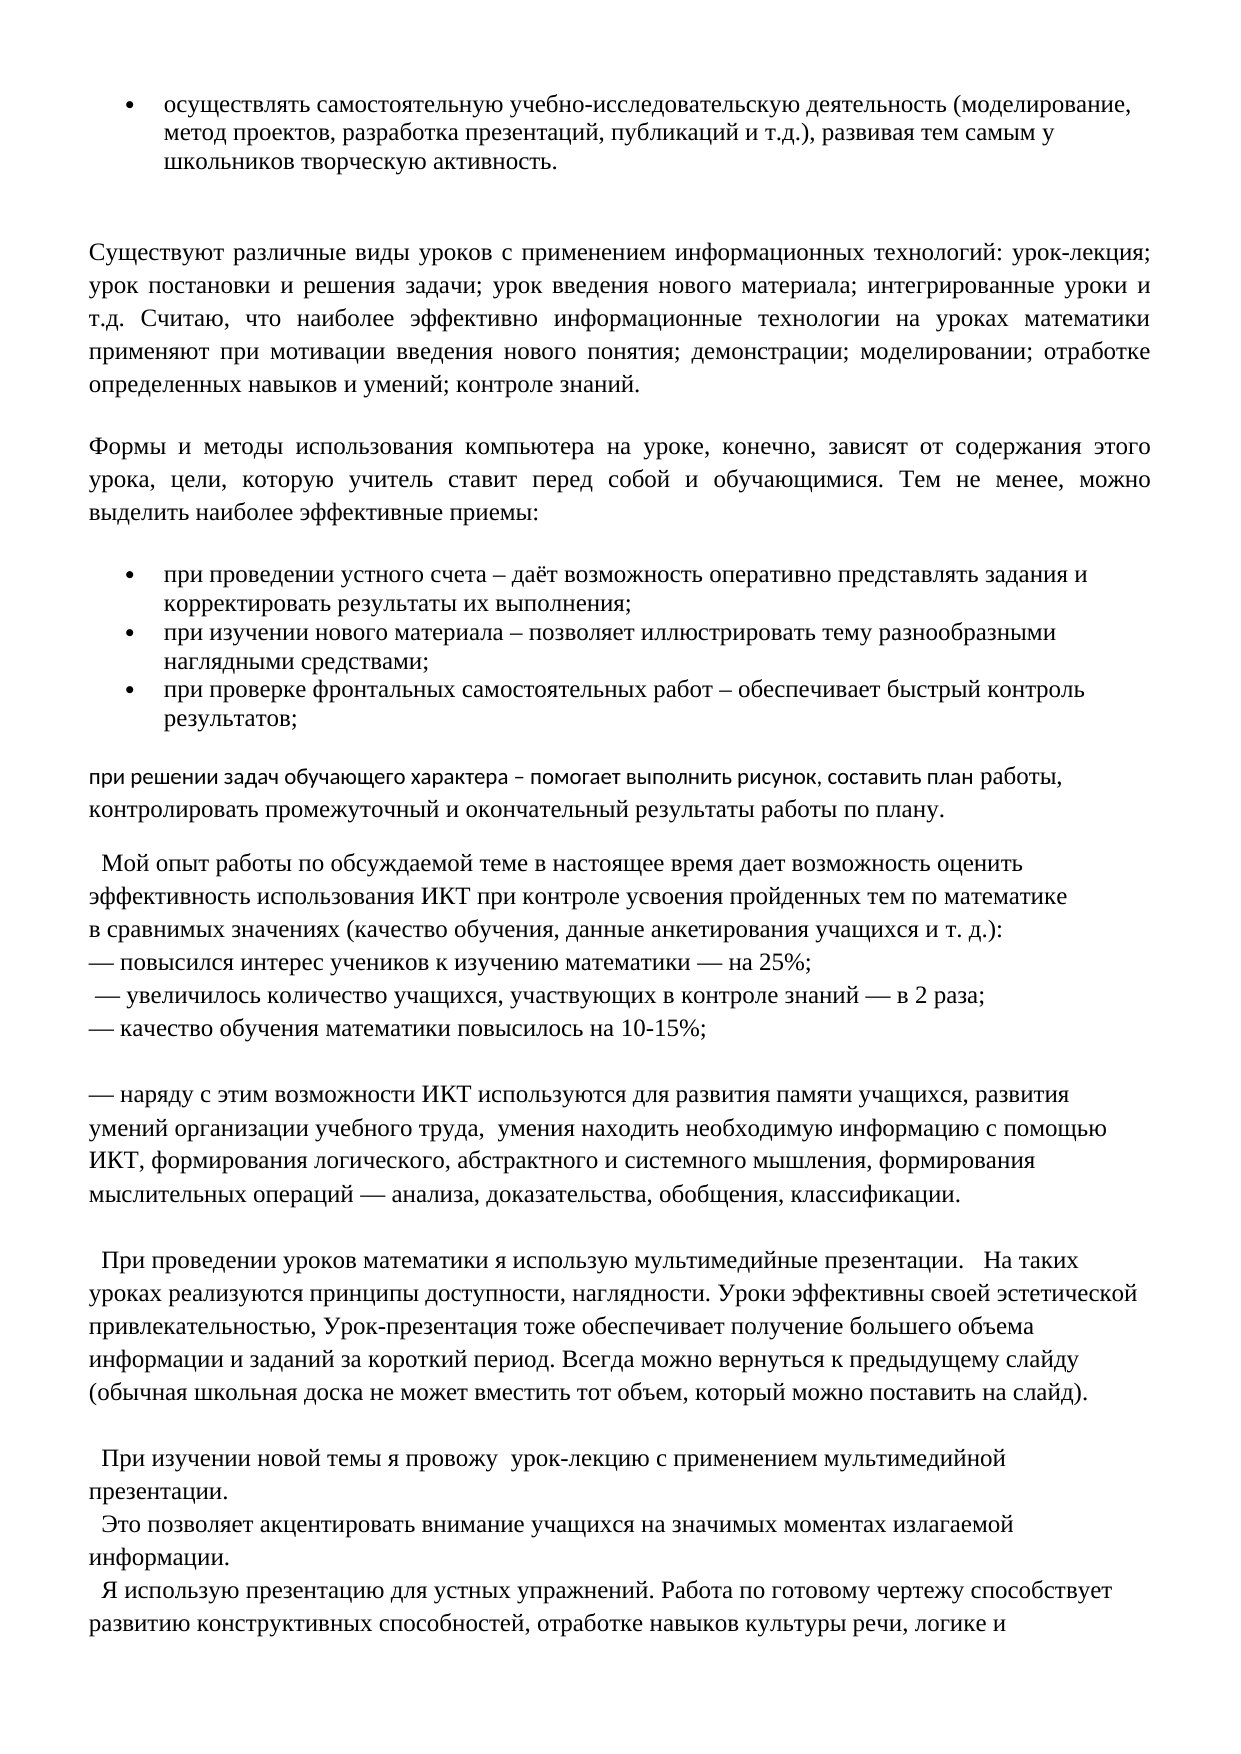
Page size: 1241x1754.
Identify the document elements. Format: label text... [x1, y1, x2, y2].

text Формы и методы использования компьютера на уроке, конечно, зависят от содержания этого урока, цели, которую учитель ставит перед собой и обучающимися. Тем не менее, можно выделить наиболее эффективные приемы: [89, 431, 1152, 526]
list при проведении устного счета – даёт возможность оперативно представлять задания и корректировать результаты их выполнения; [126, 559, 1152, 617]
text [89, 848, 1152, 1637]
list осуществлять самостоятельную учебно-исследовательскую деятельность (моделирование, метод проектов, разработка презентаций, публикаций и т.д.), развивая тем самым у школьников творческую активность. [126, 89, 1152, 175]
text при решении задач обучающего характера – помогает выполнить рисунок, составить план работы, контролировать промежуточный и окончательный результаты работы по плану. [89, 761, 1152, 823]
list при проверке фронтальных самостоятельных работ – обеспечивает быстрый контроль результатов; [126, 674, 1152, 732]
list при изучении нового материала – позволяет иллюстрировать тему разнообразными наглядными средствами; [126, 617, 1152, 674]
text Существуют различные виды уроков с применением информационных технологий: урок-лекция; урок постановки и решения задачи; урок введения нового материала; интегрированные уроки и т.д. Считаю, что наиболее эффективно информационные технологии на уроках математики применяют при мотивации введения нового понятия; демонстрации; моделировании; отработке определенных навыков и умений; контроле знаний. [89, 204, 1152, 398]
